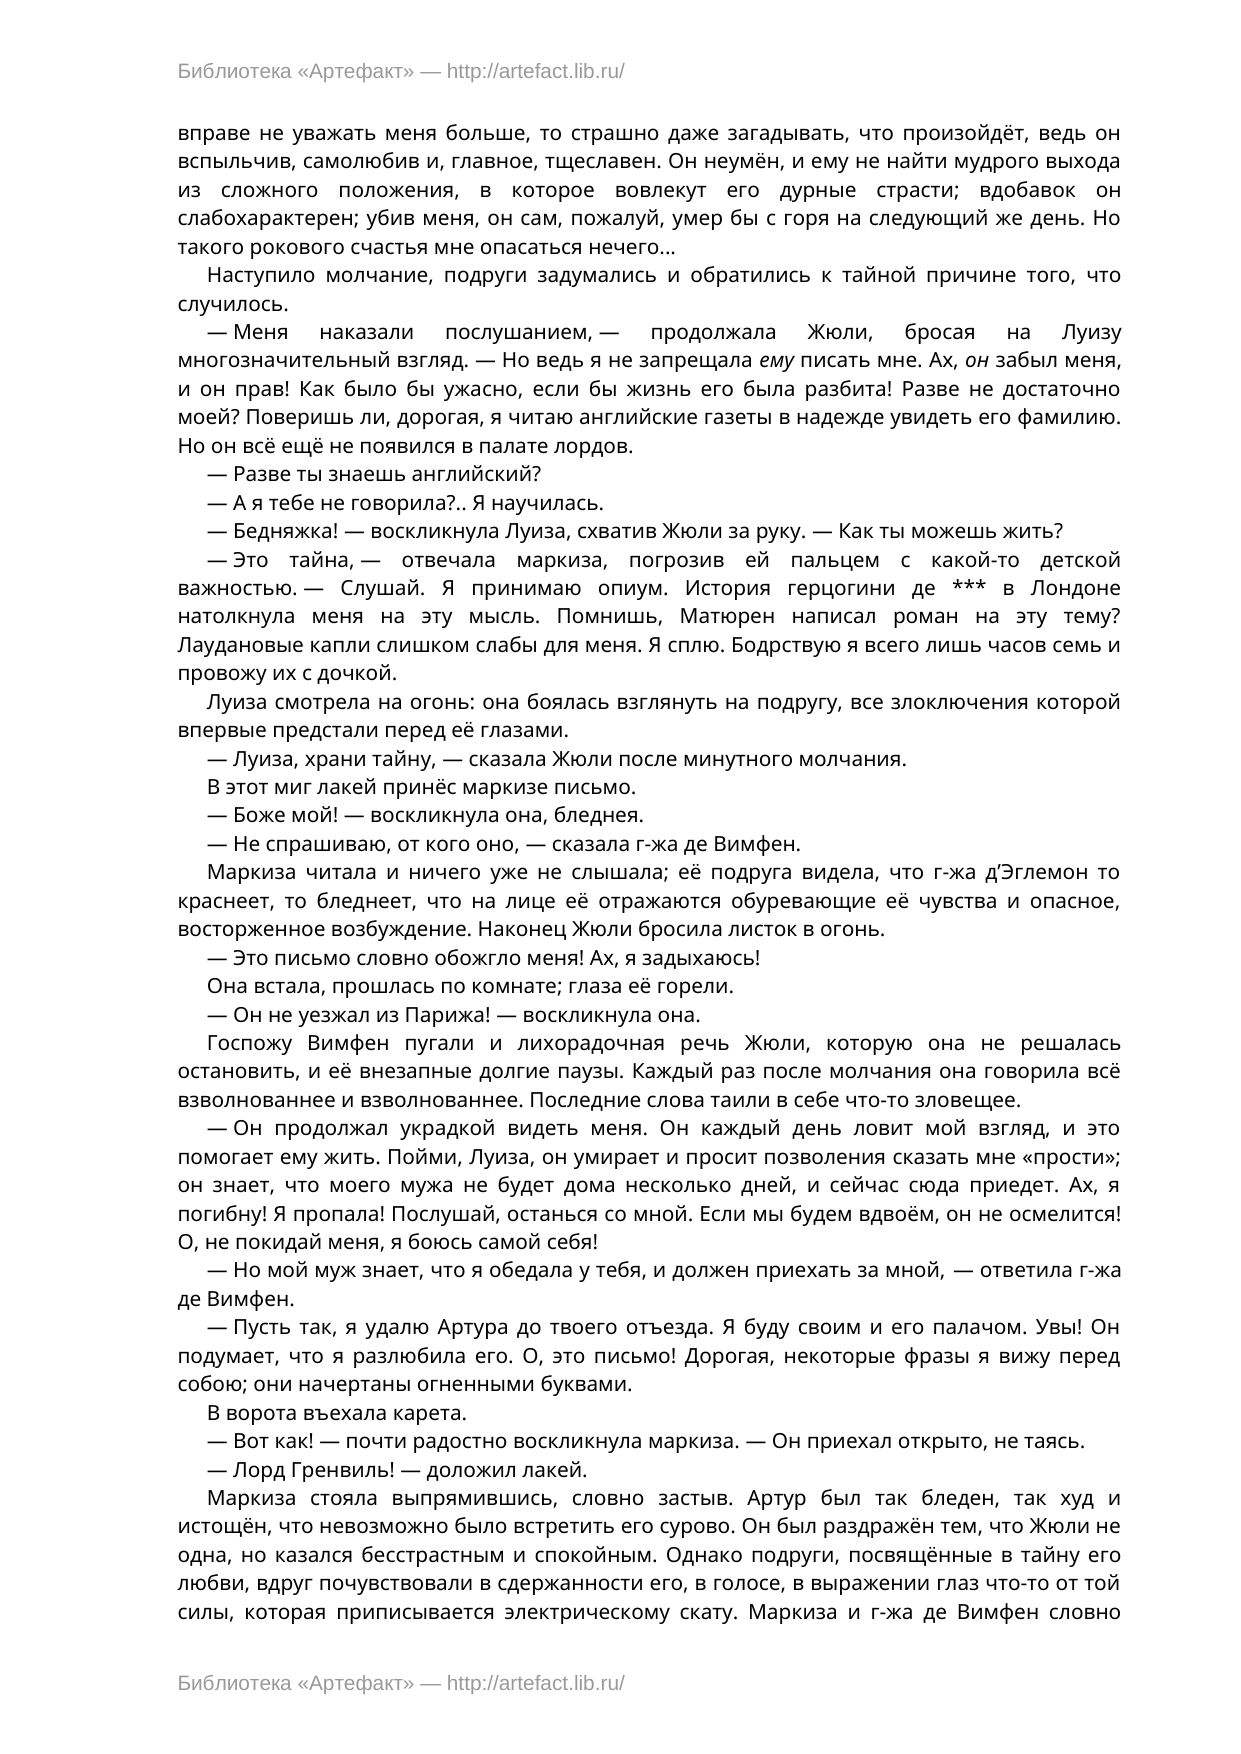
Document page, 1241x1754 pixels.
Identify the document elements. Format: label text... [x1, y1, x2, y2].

text — Вот как! — почти радостно воскликнула маркиза. — Он приехал открыто, не таясь. [177, 1426, 1122, 1455]
text — Пусть так, я удалю Артура до твоего отъезда. Я буду своим и его палачом. Увы! Он подумает, что я разлюбила его. О, это письмо! Дорогая, некоторые фразы я вижу перед собою; они начертаны огненными буквами. [177, 1312, 1122, 1398]
text — Боже мой! — воскликнула она, бледнея. [177, 801, 1122, 829]
text — Это тайна, — отвечала маркиза, погрозив ей пальцем с какой-то детской важностью. — Слушай. Я принимаю опиум. История герцогини де *** в Лондоне натолкнула меня на эту мысль. Помнишь, Матюрен написал роман на эту тему? Лаудановые капли слишком слабы для меня. Я сплю. Бодрствую я всего лишь часов семь и провожу их с дочкой. [177, 545, 1122, 687]
text Госпожу Вимфен пугали и лихорадочная речь Жюли, которую она не решалась остановить, и её внезапные долгие паузы. Каждый раз после молчания она говорила всё взволнованнее и взволнованнее. Последние слова таили в себе что-то зловещее. [177, 1028, 1122, 1113]
text — Разве ты знаешь английский? [177, 459, 1122, 488]
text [177, 1483, 1122, 1625]
text Маркиза читала и ничего уже не слышала; её подруга видела, что г-жа д’Эглемон то краснеет, то бледнеет, что на лице её отражаются обуревающие её чувства и опасное, восторженное возбуждение. Наконец Жюли бросила листок в огонь. [177, 857, 1122, 943]
text — Луиза, храни тайну, — сказала Жюли после минутного молчания. [177, 744, 1122, 772]
text В этот миг лакей принёс маркизе письмо. [177, 772, 1122, 801]
text — Лорд Гренвиль! — доложил лакей. [177, 1455, 1122, 1483]
text — Но мой муж знает, что я обедала у тебя, и должен приехать за мной, — ответила г-жа де Вимфен. [177, 1256, 1122, 1312]
text — Меня наказали послушанием, — продолжала Жюли, бросая на Луизу многозначительный взгляд. — Но ведь я не запрещала ему писать мне. Ах, он забыл меня, и он прав! Как было бы ужасно, если бы жизнь его была разбита! Разве не достаточно моей? Поверишь ли, дорогая, я читаю английские газеты в надежде увидеть его фамилию. Но он всё ещё не появился в палате лордов. [177, 317, 1122, 459]
text — Это письмо словно обожгло меня! Ах, я задыхаюсь! [177, 943, 1122, 971]
text — Не спрашиваю, от кого оно, — сказала г-жа де Вимфен. [177, 829, 1122, 857]
text — Бедняжка! — воскликнула Луиза, схватив Жюли за руку. — Как ты можешь жить? [177, 516, 1122, 545]
text — Он продолжал украдкой видеть меня. Он каждый день ловит мой взгляд, и это помогает ему жить. Пойми, Луиза, он умирает и просит позволения сказать мне «прости»; он знает, что моего мужа не будет дома несколько дней, и сейчас сюда приедет. Ах, я погибну! Я пропала! Послушай, останься со мной. Если мы будем вдвоём, он не осмелится! О, не покидай меня, я боюсь самой себя! [177, 1113, 1122, 1256]
text Наступило молчание, подруги задумались и обратились к тайной причине того, что случилось. [177, 260, 1122, 317]
text — А я тебе не говорила?.. Я научилась. [177, 488, 1122, 516]
text В ворота въехала карета. [177, 1398, 1122, 1426]
text Луиза смотрела на огонь: она боялась взглянуть на подругу, все злоключения которой впервые предстали перед её глазами. [177, 687, 1122, 744]
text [177, 118, 1122, 260]
text Она встала, прошлась по комнате; глаза её горели. [177, 971, 1122, 1000]
text — Он не уезжал из Парижа! — воскликнула она. [177, 1000, 1122, 1028]
